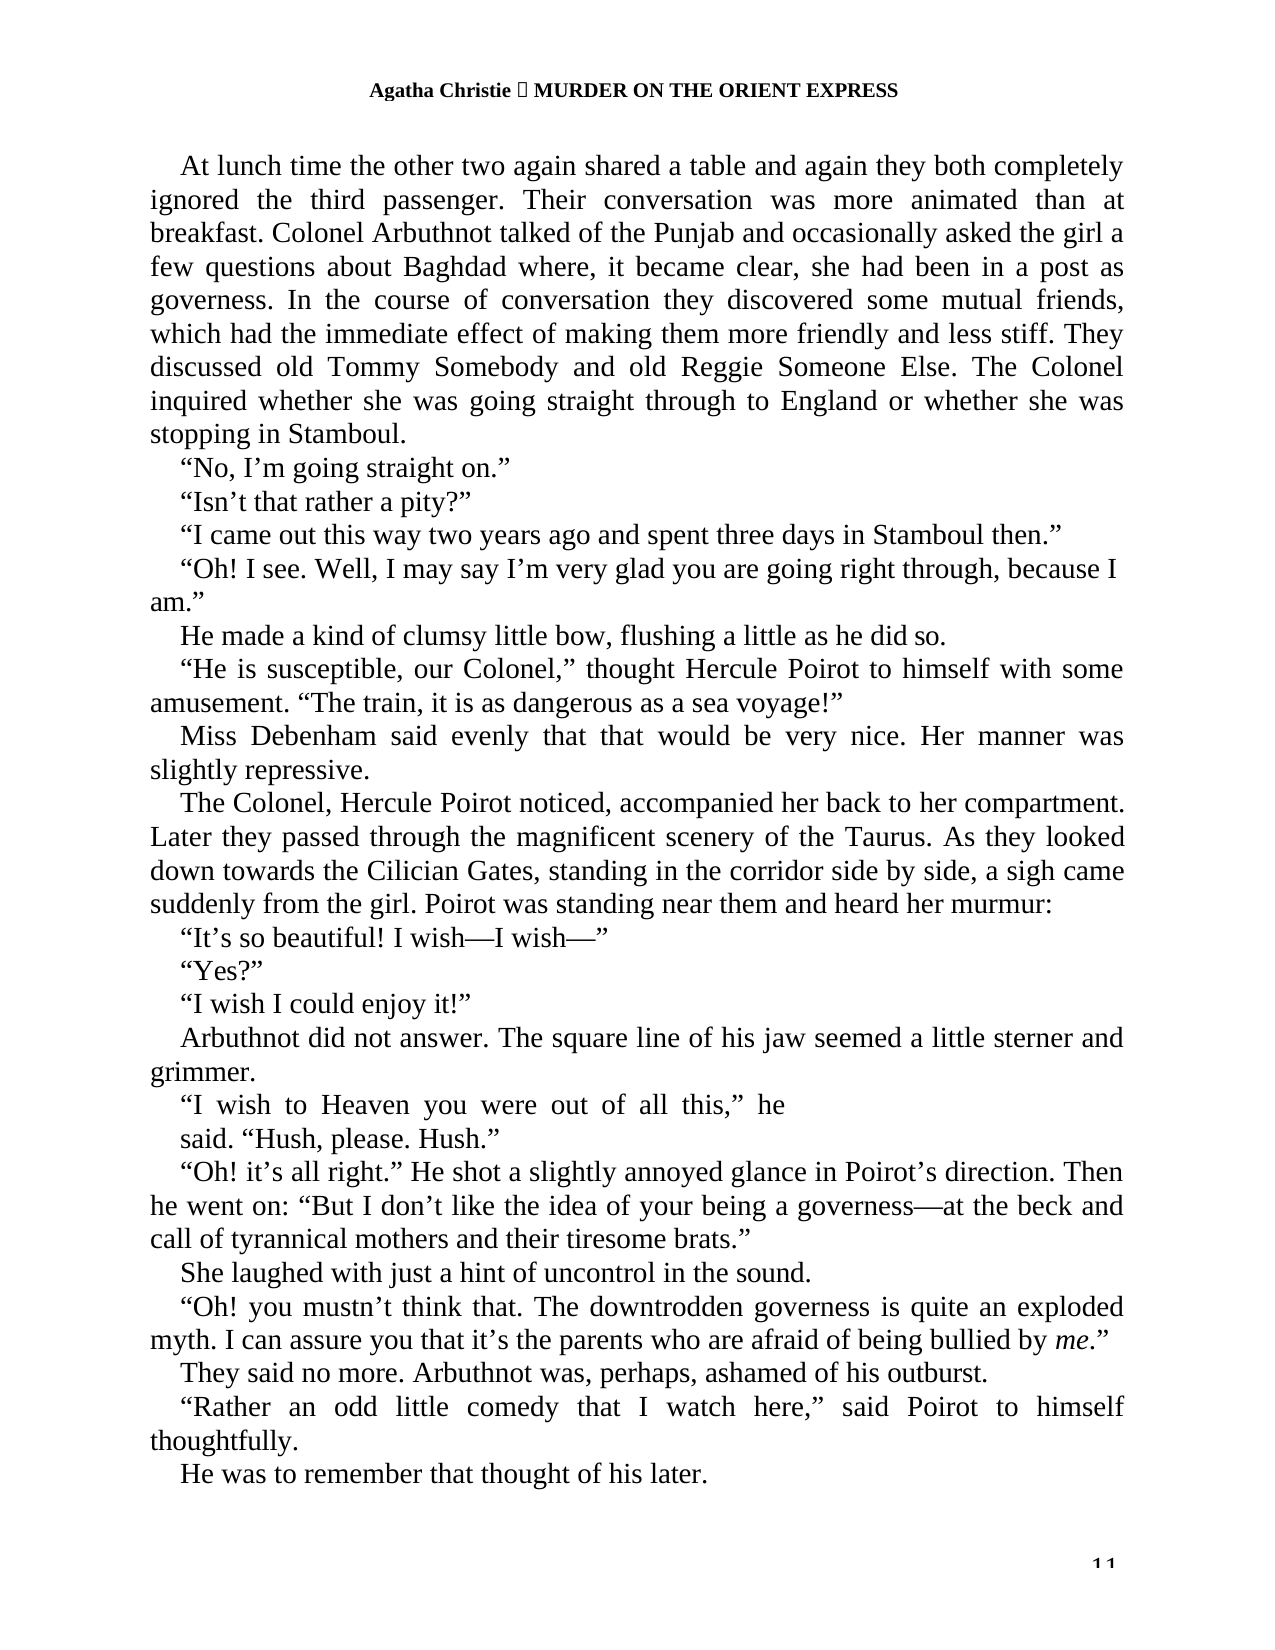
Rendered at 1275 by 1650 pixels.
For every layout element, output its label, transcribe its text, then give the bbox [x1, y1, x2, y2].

text “I wish to Heaven you were out of all this,” he said. “Hush, please. Hush.” [180, 1087, 785, 1154]
text “It’s so beautiful! I wish—I wish—” “Yes?” [180, 920, 609, 987]
text At lunch time the other two again shared a table and again they both completely ignored the third passenger. Their conversation was more animated than at breakfast. Colonel Arbuthnot talked of the Punjab and occasionally asked the girl a few questions about Baghdad where, it became clear, she had been in a post as governess. In the course of conversation they discovered some mutual friends, which had the immediate effect of making them more friendly and less stiff. They discussed old Tommy Somebody and old Reggie Someone Else. The Colonel inquired whether she was going straight through to England or whether she was stopping in Stamboul. [150, 148, 1125, 450]
text They said no more. Arbuthnot was, perhaps, ashamed of his outburst. [180, 1356, 1137, 1389]
text “Oh! it’s all right.” He shot a slightly annoyed glance in Poirot’s direction. Then he went on: “But I don’t like the idea of your being a governess—at the beck and call of tyrannical mothers and their tiresome brats.” [150, 1154, 1125, 1255]
text He made a kind of clumsy little bow, flushing a little as he did so. [180, 618, 1137, 651]
text Arbuthnot did not answer. The square line of his jaw seemed a little sterner and grimmer. [150, 1020, 1125, 1087]
text “He is susceptible, our Colonel,” thought Hercule Poirot to himself with some amusement. “The train, it is as dangerous as a sea voyage!” [150, 651, 1125, 718]
text He was to remember that thought of his later. [180, 1456, 1137, 1490]
text “Oh! you mustn’t think that. The downtrodden governess is quite an exploded myth. I can assure you that it’s the parents who are afraid of being bullied by me.” [150, 1289, 1125, 1356]
text She laughed with just a hint of uncontrol in the sound. [180, 1255, 1137, 1289]
text Miss Debenham said evenly that that would be very nice. Her manner was slightly repressive. [150, 718, 1126, 786]
text am.” [150, 584, 1137, 618]
text “No, I’m going straight on.” “Isn’t that rather a pity?” [180, 450, 517, 517]
text “Rather an odd little comedy that I watch here,” said Poirot to himself thoughtfully. [150, 1389, 1125, 1456]
text “I came out this way two years ago and spent three days in Stamboul then.” “Oh! I see. Well, I may say I’m very glad you are going right through, because I [180, 517, 1121, 584]
text “I wish I could enjoy it!” [180, 987, 1137, 1020]
text The Colonel, Hercule Poirot noticed, accompanied her back to her compartment. Later they passed through the magnificent scenery of the Taurus. As they looked down towards the Cilician Gates, standing in the corridor side by side, a sigh came suddenly from the girl. Poirot was standing near them and heard her murmur: [150, 786, 1126, 920]
